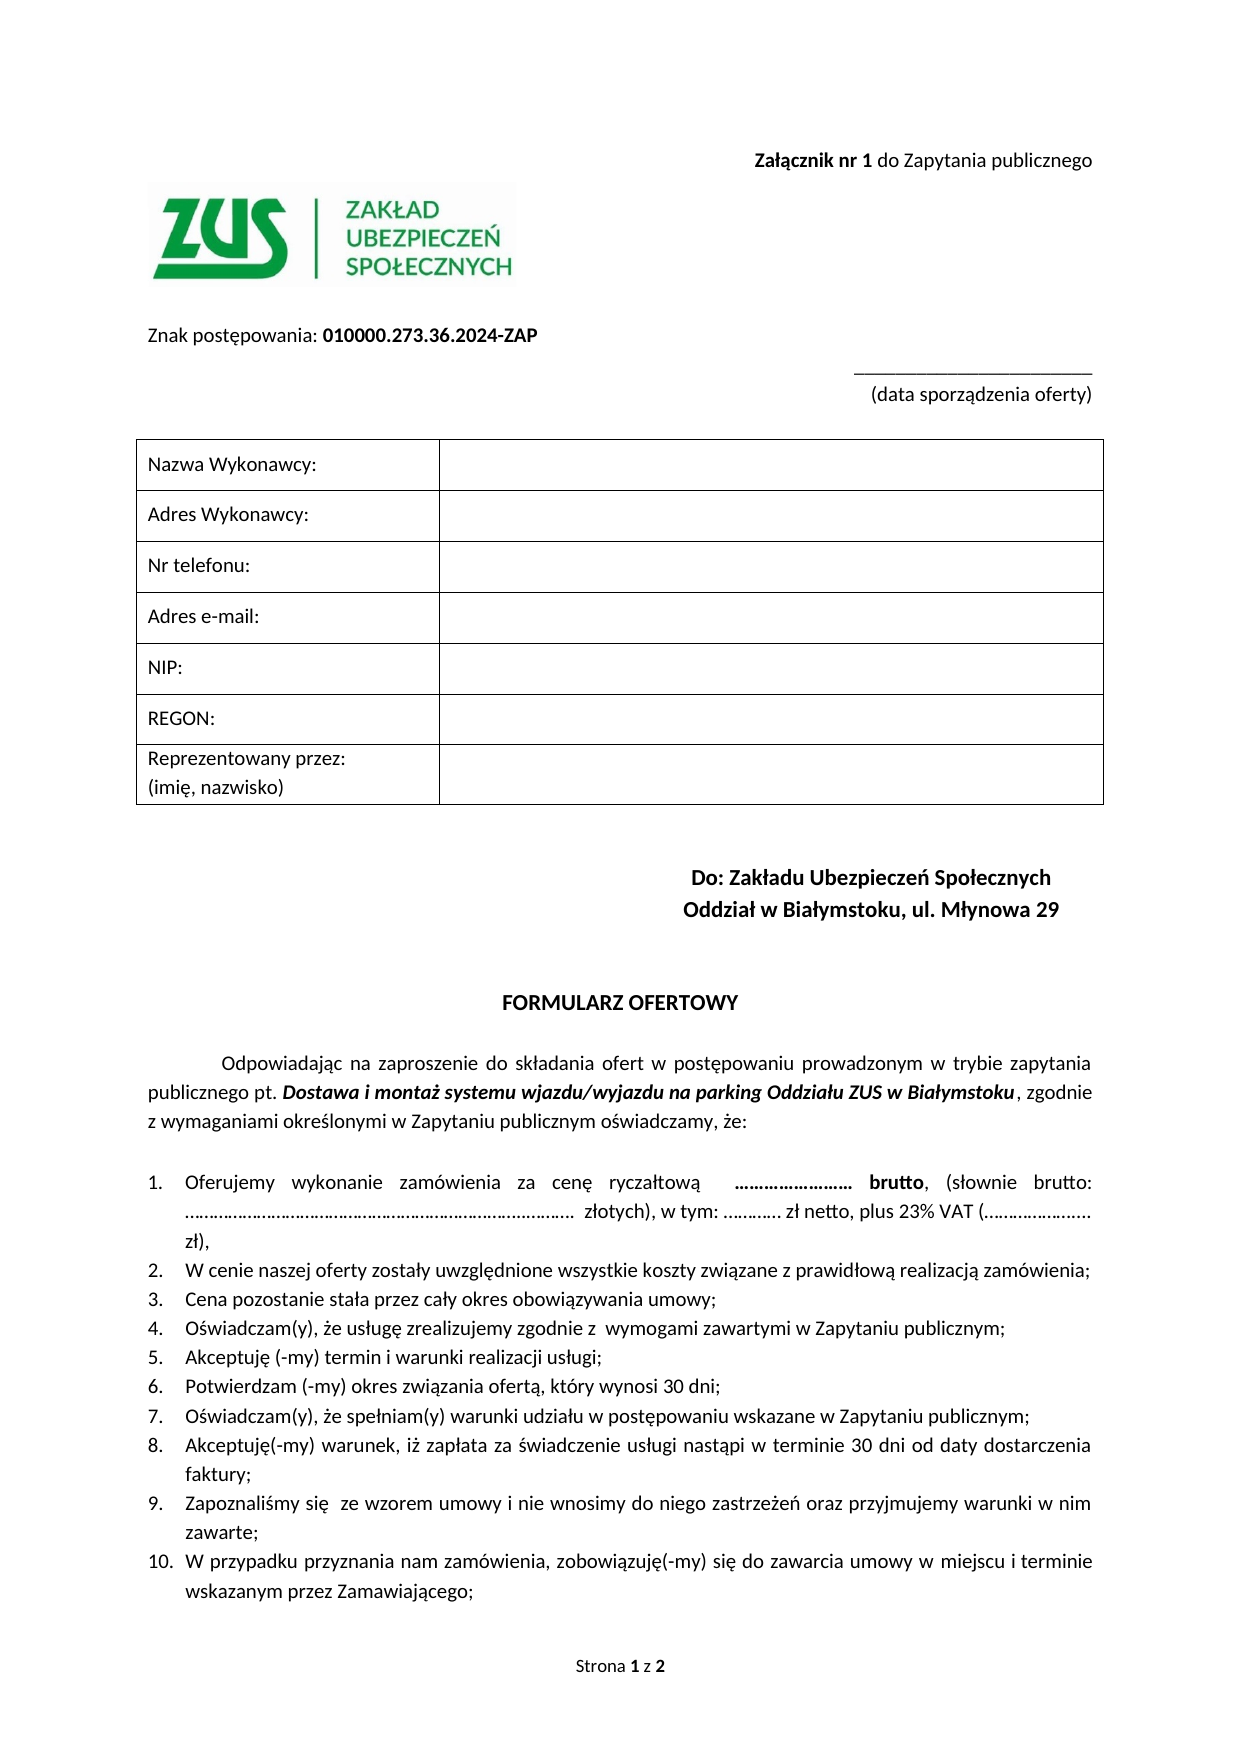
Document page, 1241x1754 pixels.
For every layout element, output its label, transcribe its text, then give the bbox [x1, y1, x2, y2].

list Zapoznaliśmy się ze wzorem umowy i nie wnosimy do niego zastrzeżeń oraz przyjmujemy warunki w nim zawarte; [148, 1490, 1093, 1545]
text Załącznik nr 1 do Zapytania publicznego [148, 148, 1093, 173]
list Oświadczam(y), że spełniam(y) warunki udziału w postępowaniu wskazane w Zapytaniu publicznym; [148, 1403, 1093, 1428]
table_cell [440, 593, 1103, 643]
table_cell [440, 695, 1103, 744]
list Potwierdzam (-my) okres związania ofertą, który wynosi 30 dni; [148, 1374, 1093, 1399]
table_cell REGON: [137, 695, 439, 744]
picture [147, 182, 517, 287]
list Oferujemy wykonanie zamówienia za cenę ryczałtową …………………… brutto, (słownie brutto: ……………………………………………………………..………. złotych), w tym: ………… zł netto, plus 23% VAT (……………….... zł), [147, 1169, 1093, 1253]
list Cena pozostanie stała przez cały okres obowiązywania umowy; [148, 1286, 1093, 1312]
table_cell Nr telefonu: [137, 542, 439, 592]
table_cell Adres Wykonawcy: [137, 491, 439, 541]
text Odpowiadając na zaproszenie do składania ofert w postępowaniu prowadzonym w trybie zapytania publicznego pt. Dostawa i montaż systemu wjazdu/wyjazdu na parking Oddziału ZUS w Białymstoku, zgodnie z wymaganiami określonymi w Zapytaniu publicznym oświadczamy, że: [148, 1050, 1093, 1134]
table_cell [440, 491, 1103, 541]
text _______________________ (data sporządzenia oferty) [148, 352, 1093, 406]
list W przypadku przyznania nam zamówienia, zobowiązuję(-my) się do zawarcia umowy w miejscu i terminie wskazanym przez Zamawiającego; [148, 1549, 1093, 1603]
table_cell Adres e-mail: [137, 593, 439, 643]
table_cell Reprezentowany przez: (imię, nazwisko) [137, 745, 439, 803]
table_header [440, 440, 1103, 490]
table_header Nazwa Wykonawcy: [137, 440, 439, 490]
text Znak postępowania: 010000.273.36.2024-ZAP [148, 323, 1093, 348]
list Oświadczam(y), że usługę zrealizujemy zgodnie z wymogami zawartymi w Zapytaniu publicznym; [148, 1315, 1093, 1341]
table_cell [440, 745, 1103, 803]
list Akceptuję (-my) termin i warunki realizacji usługi; [148, 1344, 1093, 1370]
list Akceptuję(-my) warunek, iż zapłata za świadczenie usługi nastąpi w terminie 30 dni od daty dostarczenia faktury; [148, 1432, 1093, 1487]
table_cell [440, 542, 1103, 592]
list W cenie naszej oferty zostały uwzględnione wszystkie koszty związane z prawidłową realizacją zamówienia; [148, 1257, 1093, 1282]
table_cell [440, 644, 1103, 693]
text Oddział w Białymstoku, ul. Młynowa 29 [650, 895, 1093, 923]
table_cell NIP: [137, 644, 439, 693]
text FORMULARZ OFERTOWY [148, 988, 1093, 1017]
text Do: Zakładu Ubezpieczeń Społecznych [650, 863, 1093, 891]
